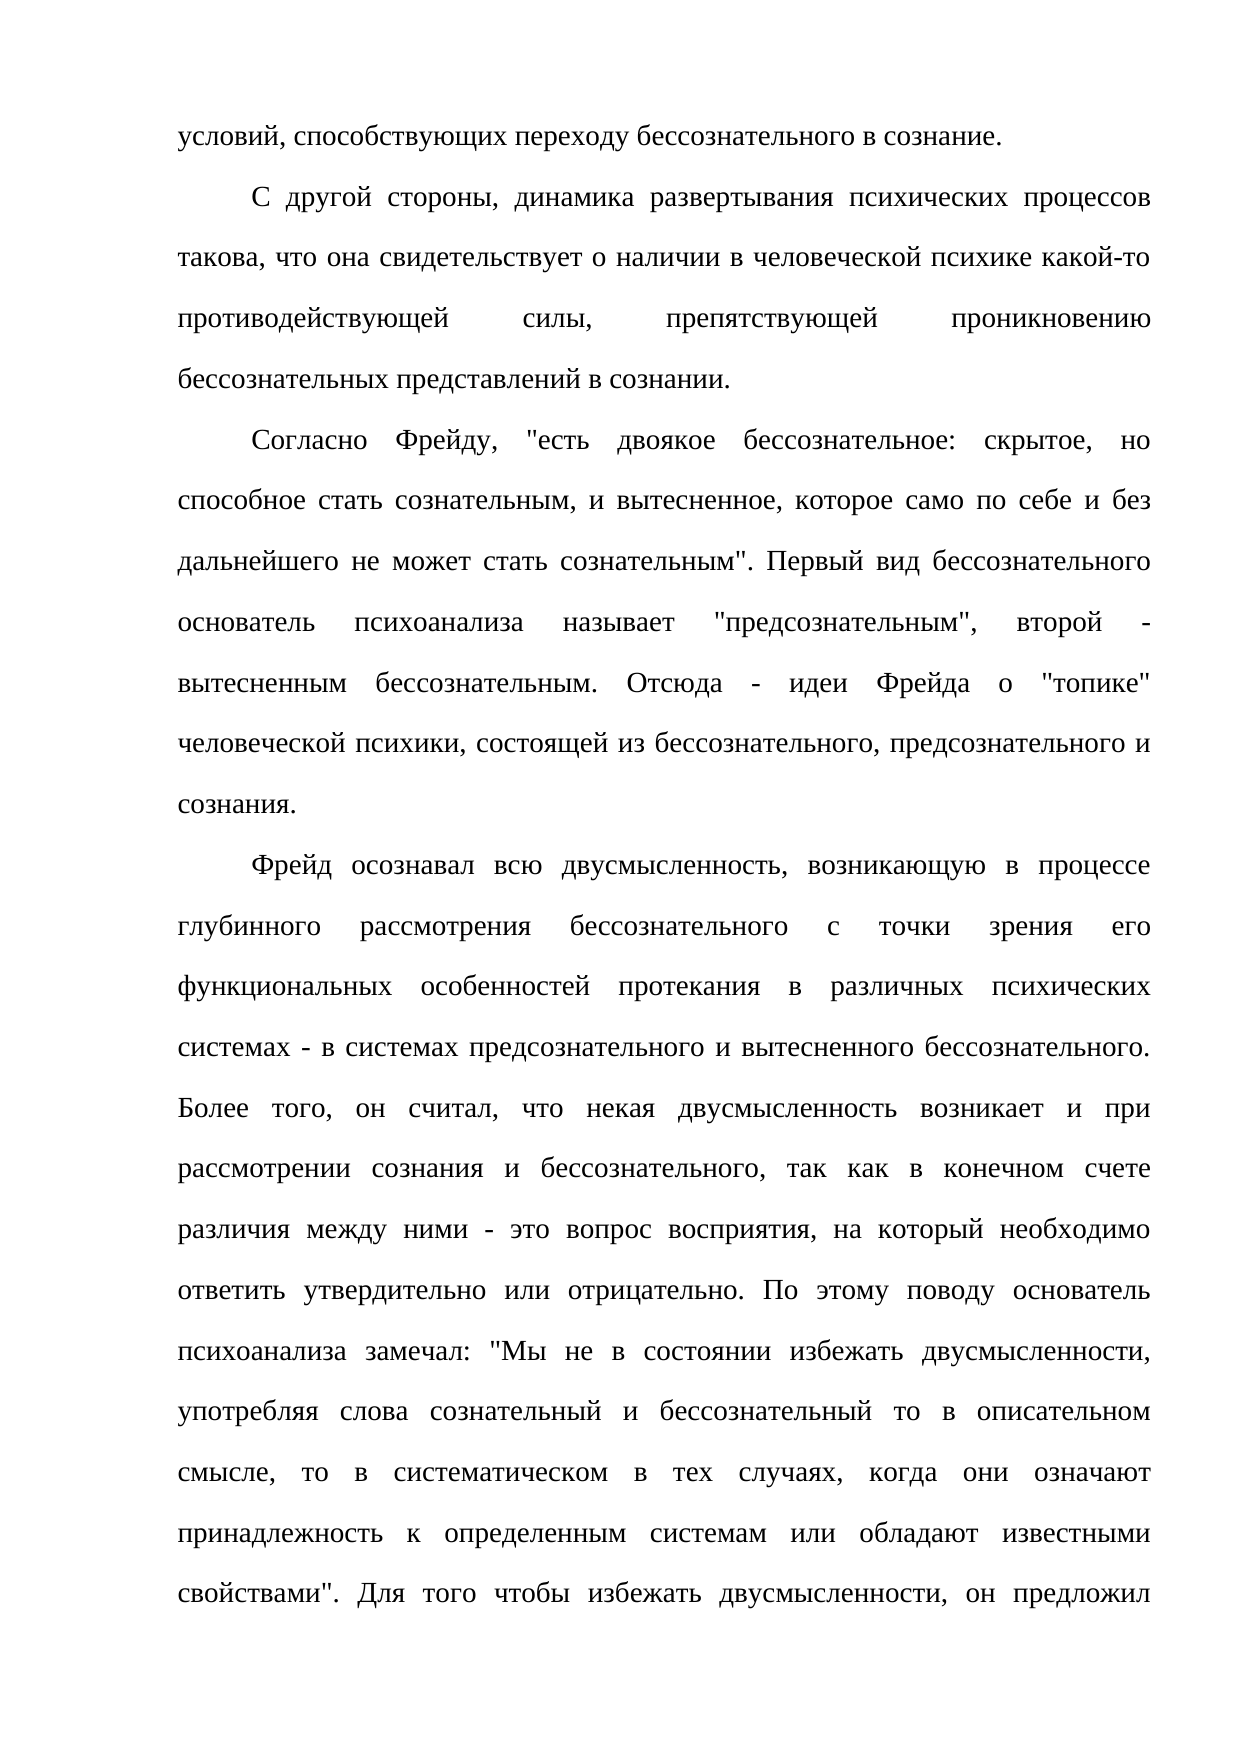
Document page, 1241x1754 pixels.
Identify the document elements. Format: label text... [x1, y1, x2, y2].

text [177, 847, 1152, 1616]
text С другой стороны, динамика развертывания психических процессов такова, что она свидетельствует о наличии в человеческой психике какой-то противодействующей силы, препятствующей проникновению бессознательных представлений в сознании. [177, 179, 1152, 402]
text Согласно Фрейду, "есть двоякое бессознательное: скрытое, но способное стать сознательным, и вытесненное, которое само по себе и без дальнейшего не может стать сознательным". Первый вид бессознательного основатель психоанализа называет "предсознательным", второй - вытесненным бессознательным. Отсюда - идеи Фрейда о "топике" человеческой психики, состоящей из бессознательного, предсознательного и сознания. [177, 422, 1152, 827]
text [177, 118, 1152, 159]
